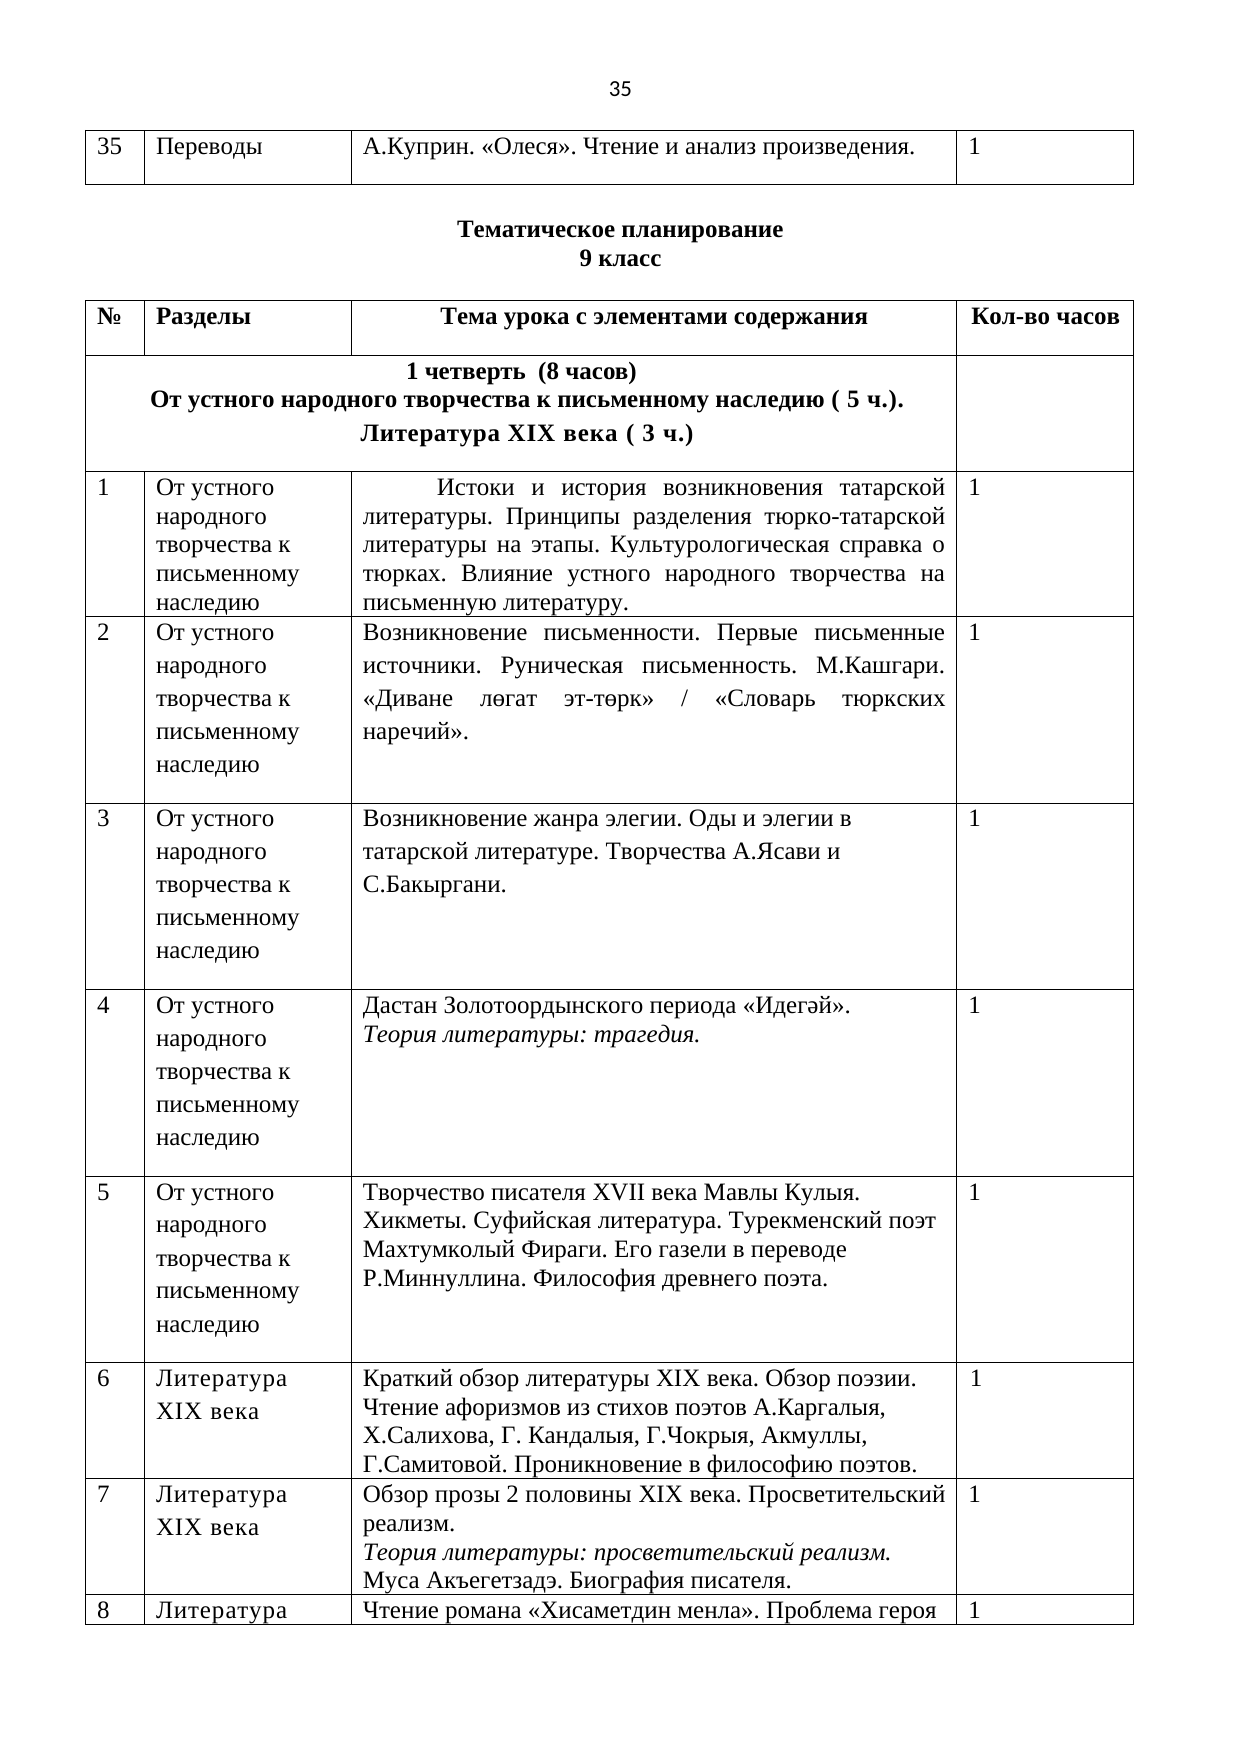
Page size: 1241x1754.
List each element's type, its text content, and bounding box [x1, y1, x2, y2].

table_cell От устного народного творчества к письменному наследию [145, 617, 351, 802]
table_cell 1 [957, 472, 1133, 616]
text 9 класс [118, 243, 1122, 272]
table_cell 1 [86, 472, 144, 616]
table_cell Истоки и история возникновения татарской литературы. Принципы разделения тюрко-татарской литературы на этапы. Культурологическая справка о тюрках. Влияние устного народного творчества на письменную литературу. [352, 472, 956, 616]
table_cell 5 [86, 1177, 144, 1362]
table_cell 8 [86, 1595, 144, 1624]
table_cell 1 [957, 617, 1133, 802]
table_cell А.Куприн. «Олеся». Чтение и анализ произведения. [352, 131, 956, 184]
table_cell Краткий обзор литературы XIX века. Обзор поэзии. Чтение афоризмов из стихов поэтов А.Каргалыя, Х.Салихова, Г. Кандалыя, Г.Чокрыя, Акмуллы, Г.Самитовой. Проникновение в философию поэтов. [352, 1363, 956, 1478]
table_header Разделы [145, 301, 351, 355]
table_header № [86, 301, 144, 355]
table_header Кол-во часов [957, 301, 1133, 355]
table_cell 1 [957, 804, 1133, 989]
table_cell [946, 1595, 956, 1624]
table_cell 2 [86, 617, 144, 802]
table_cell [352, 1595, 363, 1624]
table_cell 1 [957, 1479, 1133, 1594]
table_cell 3 [86, 804, 144, 989]
table_cell Возникновение письменности. Первые письменные источники. Руническая письменность. М.Кашгари. «Диване лөгат эт-төрк» / «Словарь тюркских наречий». [352, 617, 956, 802]
table_cell Дастан Золотоордынского периода «Идегәй». Теория литературы: трагедия. [352, 990, 956, 1176]
table_cell Возникновение жанра элегии. Оды и элегии в татарской литературе. Творчества А.Ясави и С.Бакыргани. [352, 804, 956, 989]
text Тематическое планирование [118, 214, 1122, 243]
table_header Тема урока с элементами содержания [352, 301, 956, 355]
table_cell 1 [957, 1363, 1133, 1478]
table_cell Литература XIX века [145, 1479, 351, 1594]
table_cell [957, 356, 1133, 471]
table_cell Литература XIX века [145, 1595, 351, 1624]
table_cell От устного народного творчества к письменному наследию [145, 804, 351, 989]
table_cell Творчество писателя XVII века Мавлы Кулыя. Хикметы. Суфийская литература. Турекменский поэт Махтумколый Фираги. Его газели в переводе Р.Миннуллина. Философия древнего поэта. [352, 1177, 956, 1362]
table_cell Литература XIX века [145, 1363, 351, 1478]
table_cell 35 [86, 131, 144, 184]
table_cell 7 [86, 1479, 144, 1594]
table_cell 6 [86, 1363, 144, 1478]
table_cell 1 [957, 131, 1133, 184]
table_cell 1 четверть (8 часов) От устного народного творчества к письменному наследию ( 5 ч.). Литература XIX века ( 3 ч.) [86, 356, 956, 471]
table_cell От устного народного творчества к письменному наследию [145, 990, 351, 1176]
table_cell Обзор прозы 2 половины XIX века. Просветительский реализм. Теория литературы: просветительский реализм. Муса Акъегетзадэ. Биография писателя. [352, 1479, 956, 1594]
table_cell 1 [957, 1177, 1133, 1362]
table_cell 4 [86, 990, 144, 1176]
table_cell 1 [957, 990, 1133, 1176]
table_cell Переводы [145, 131, 351, 184]
table_cell От устного народного творчества к письменному наследию [145, 1177, 351, 1362]
